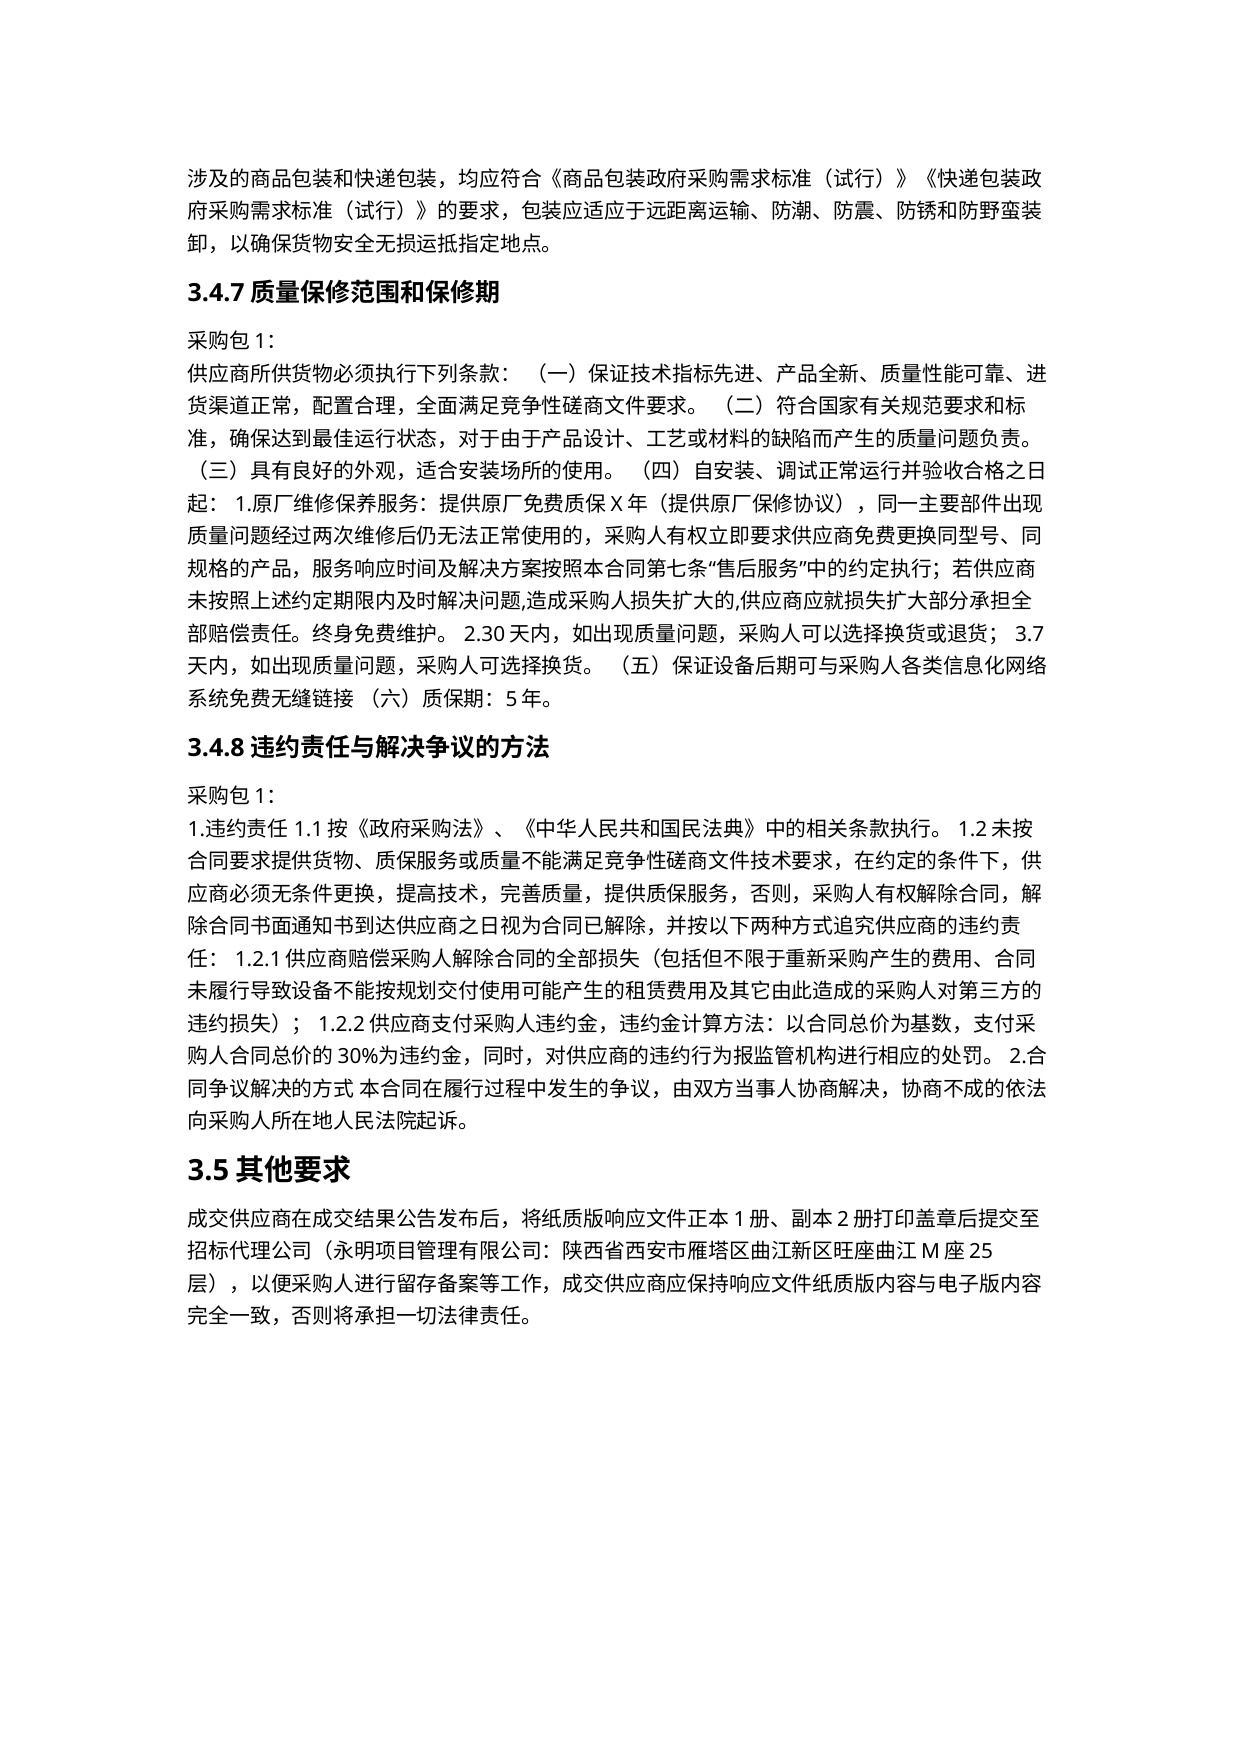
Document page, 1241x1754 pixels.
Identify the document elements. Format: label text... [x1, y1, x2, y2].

text 3.4.7质量保修范围和保修期 [187, 259, 1053, 324]
text 采购包1： [187, 779, 1053, 812]
text 供应商所供货物必须执行下列条款： （一）保证技术指标先进、产品全新、质量性能可靠、进货渠道正常，配置合理，全面满足竞争性磋商文件要求。 （二）符合国家有关规范要求和标准，确保达到最佳运行状态，对于由于产品设计、工艺或材料的缺陷而产生的质量问题负责。 （三）具有良好的外观，适合安装场所的使用。 （四）自安装、调试正常运行并验收合格之日起： 1.原厂维修保养服务：提供原厂免费质保X年（提供原厂保修协议），同一主要部件出现质量问题经过两次维修后仍无法正常使用的，采购人有权立即要求供应商免费更换同型号、同规格的产品，服务响应时间及解决方案按照本合同第七条“售后服务”中的约定执行；若供应商未按照上述约定期限内及时解决问题,造成采购人损失扩大的,供应商应就损失扩大部分承担全部赔偿责任。终身免费维护。 2.30天内，如出现质量问题，采购人可以选择换货或退货； 3.7天内，如出现质量问题，采购人可选择换货。 （五）保证设备后期可与采购人各类信息化网络系统免费无缝链接 （六）质保期：5年。 [187, 357, 1053, 714]
text 3.5其他要求 [187, 1137, 1053, 1202]
text 3.4.8违约责任与解决争议的方法 [187, 714, 1053, 779]
text 采购包1： [187, 324, 1053, 357]
text 涉及的商品包装和快递包装，均应符合《商品包装政府采购需求标准（试行）》《快递包装政府采购需求标准（试行）》的要求，包装应适应于远距离运输、防潮、防震、防锈和防野蛮装卸，以确保货物安全无损运抵指定地点。 [187, 162, 1053, 259]
text 1.违约责任 1.1按《政府采购法》、《中华人民共和国民法典》中的相关条款执行。 1.2未按合同要求提供货物、质保服务或质量不能满足竞争性磋商文件技术要求，在约定的条件下，供应商必须无条件更换，提高技术，完善质量，提供质保服务，否则，采购人有权解除合同，解除合同书面通知书到达供应商之日视为合同已解除，并按以下两种方式追究供应商的违约责任： 1.2.1供应商赔偿采购人解除合同的全部损失（包括但不限于重新采购产生的费用、合同未履行导致设备不能按规划交付使用可能产生的租赁费用及其它由此造成的采购人对第三方的违约损失）； 1.2.2供应商支付采购人违约金，违约金计算方法：以合同总价为基数，支付采购人合同总价的30%为违约金，同时，对供应商的违约行为报监管机构进行相应的处罚。 2.合同争议解决的方式 本合同在履行过程中发生的争议，由双方当事人协商解决，协商不成的依法向采购人所在地人民法院起诉。 [187, 812, 1053, 1137]
text 成交供应商在成交结果公告发布后，将纸质版响应文件正本1册、副本2册打印盖章后提交至招标代理公司（永明项目管理有限公司：陕西省西安市雁塔区曲江新区旺座曲江M座25层），以便采购人进行留存备案等工作，成交供应商应保持响应文件纸质版内容与电子版内容完全一致，否则将承担一切法律责任。 [187, 1202, 1053, 1332]
